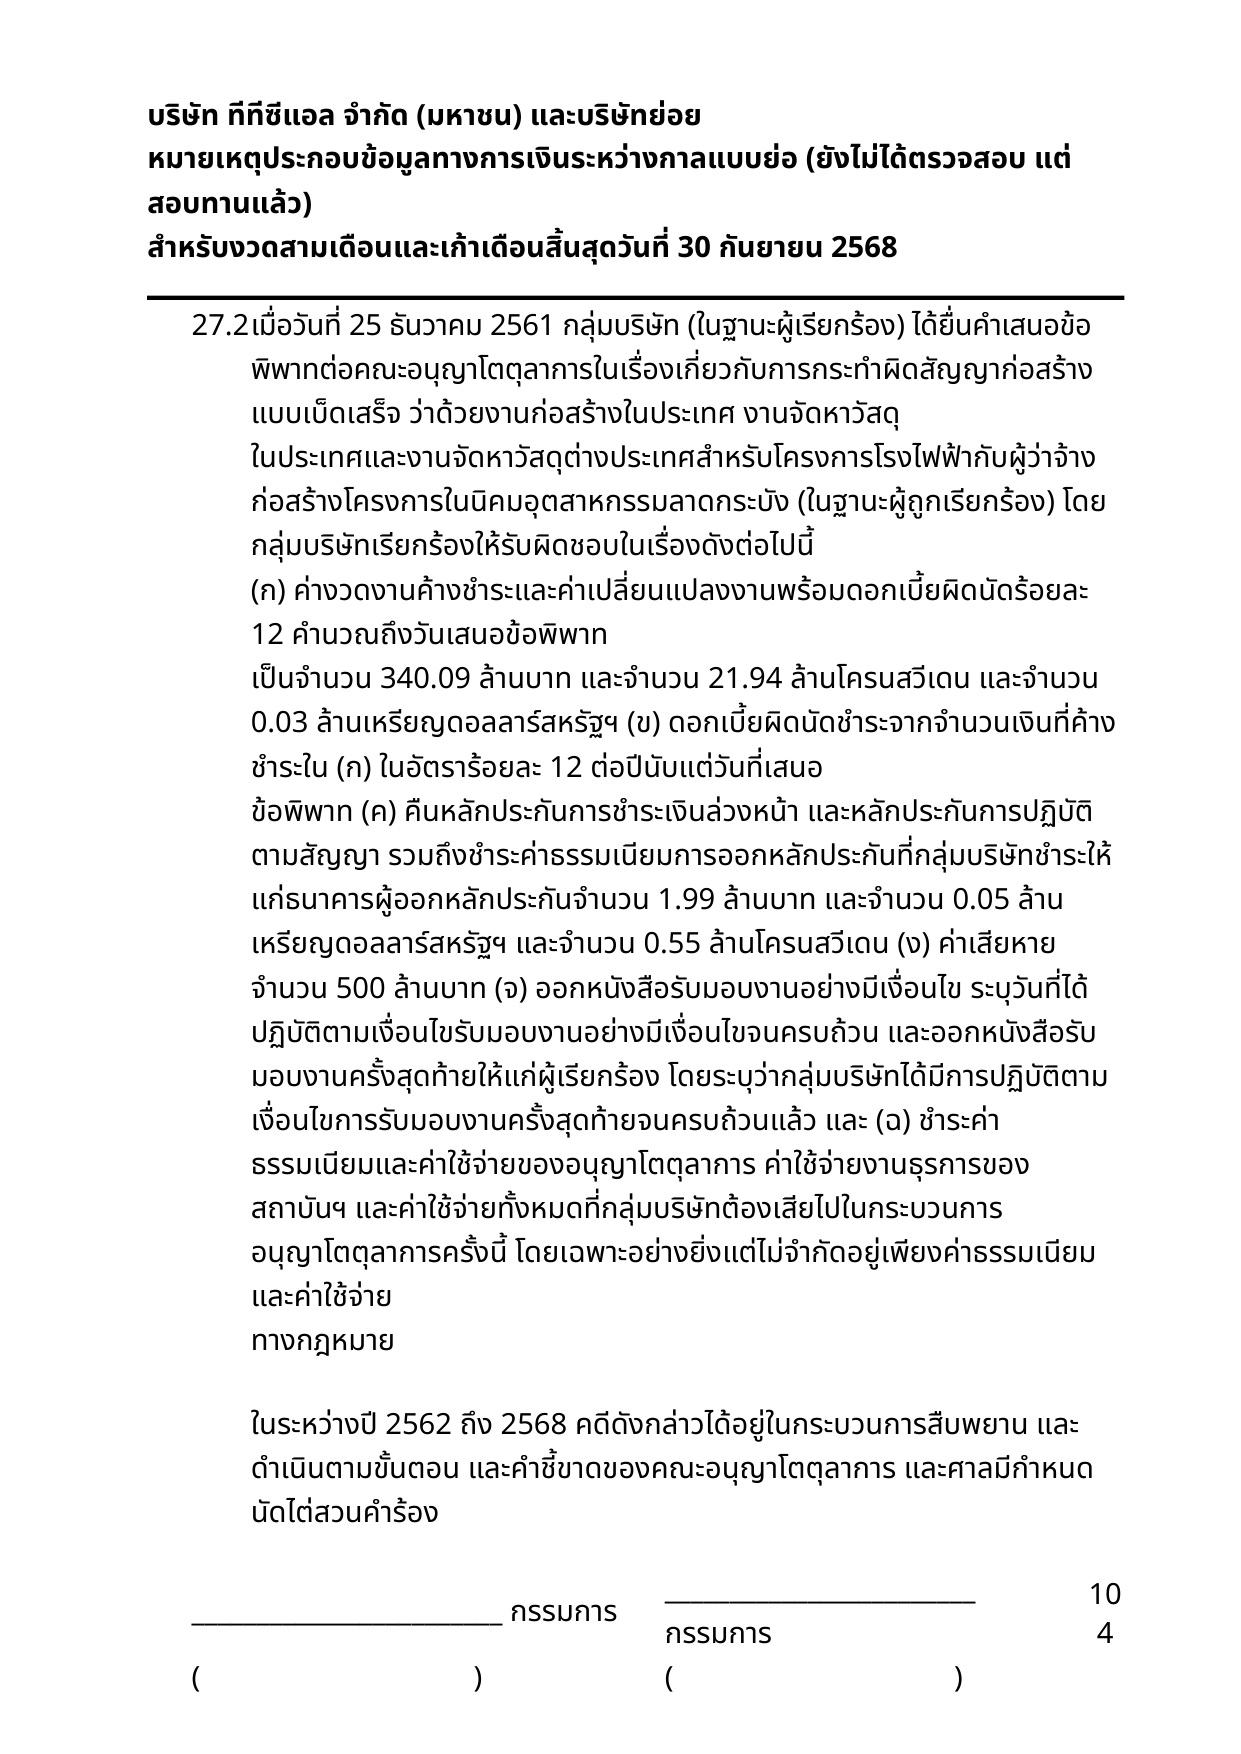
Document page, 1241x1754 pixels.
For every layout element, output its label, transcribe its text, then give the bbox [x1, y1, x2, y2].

text ในระหว่างปี 2562 ถึง 2568 คดีดังกล่าวได้อยู่ในกระบวนการสืบพยาน และดำเนินตามขั้นตอน และคำชี้ขาดของคณะอนุญาโตตุลาการ และศาลมีกำหนดนัดไต่สวนคำร้อง [251, 1404, 1121, 1536]
list เมื่อวันที่ 25 ธันวาคม 2561 กลุ่มบริษัท (ในฐานะผู้เรียกร้อง) ได้ยื่นคำเสนอข้อพิพาทต่อคณะอนุญาโตตุลาการในเรื่องเกี่ยวกับการกระทำผิดสัญญาก่อสร้างแบบเบ็ดเสร็จ ว่าด้วยงานก่อสร้างในประเทศ งานจัดหาวัสดุ ในประเทศและงานจัดหาวัสดุต่างประเทศสำหรับโครงการโรงไฟฟ้ากับผู้ว่าจ้างก่อสร้างโครงการในนิคมอุตสาหกรรมลาดกระบัง (ในฐานะผู้ถูกเรียกร้อง) โดยกลุ่มบริษัทเรียกร้องให้รับผิดชอบในเรื่องดังต่อไปนี้ (ก) ค่างวดงานค้างชำระและค่าเปลี่ยนแปลงงานพร้อมดอกเบี้ยผิดนัดร้อยละ 12 คำนวณถึงวันเสนอข้อพิพาท เป็นจำนวน 340.09 ล้านบาท และจำนวน 21.94 ล้านโครนสวีเดน และจำนวน 0.03 ล้านเหรียญดอลลาร์สหรัฐฯ (ข) ดอกเบี้ยผิดนัดชำระจากจำนวนเงินที่ค้างชำระใน (ก) ในอัตราร้อยละ 12 ต่อปีนับแต่วันที่เสนอ ข้อพิพาท (ค) คืนหลักประกันการชำระเงินล่วงหน้า และหลักประกันการปฏิบัติตามสัญญา รวมถึงชำระค่าธรรมเนียมการออกหลักประกันที่กลุ่มบริษัทชำระให้แก่ธนาคารผู้ออกหลักประกันจำนวน 1.99 ล้านบาท และจำนวน 0.05 ล้านเหรียญดอลลาร์สหรัฐฯ และจำนวน 0.55 ล้านโครนสวีเดน (ง) ค่าเสียหายจำนวน 500 ล้านบาท (จ) ออกหนังสือรับมอบงานอย่างมีเงื่อนไข ระบุวันที่ได้ปฏิบัติตามเงื่อนไขรับมอบงานอย่างมีเงื่อนไขจนครบถ้วน และออกหนังสือรับมอบงานครั้งสุดท้ายให้แก่ผู้เรียกร้อง โดยระบุว่ากลุ่มบริษัทได้มีการปฏิบัติตามเงื่อนไขการรับมอบงานครั้งสุดท้ายจนครบถ้วนแล้ว และ (ฉ) ชำระค่าธรรมเนียมและค่าใช้จ่ายของอนุญาโตตุลาการ ค่าใช้จ่ายงานธุรการของสถาบันฯ และค่าใช้จ่ายทั้งหมดที่กลุ่มบริษัทต้องเสียไปในกระบวนการอนุญาโตตุลาการครั้งนี้ โดยเฉพาะอย่างยิ่งแต่ไม่จำกัดอยู่เพียงค่าธรรมเนียมและค่าใช้จ่าย ทางกฎหมาย [191, 304, 1121, 1364]
